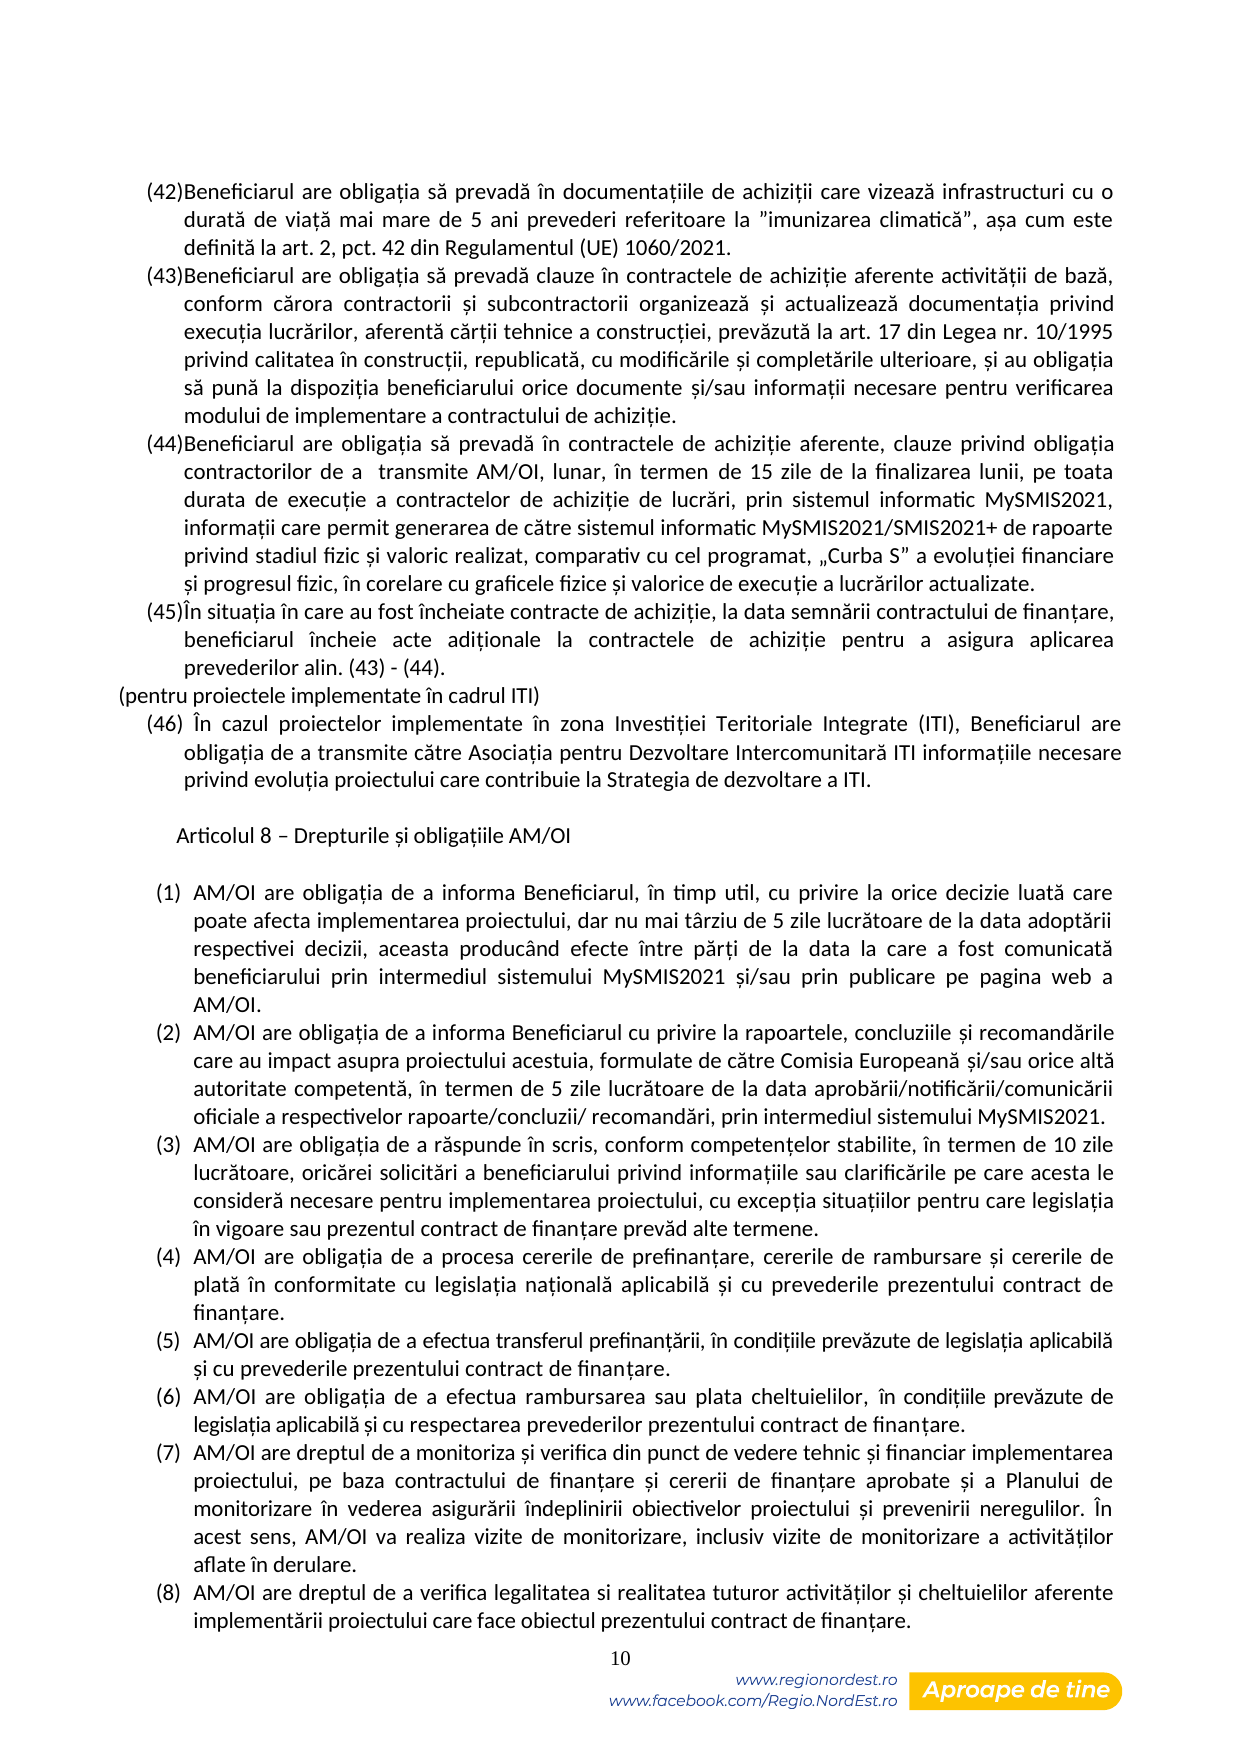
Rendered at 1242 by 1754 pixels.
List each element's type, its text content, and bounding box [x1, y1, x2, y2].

list AM/OI are obligația de a răspunde în scris, conform competențelor stabilite, în termen de 10 zile lucrătoare, oricărei solicitări a beneficiarului privind informațiile sau clarificările pe care acesta le consideră necesare pentru implementarea proiectului, cu excepția situațiilor pentru care legislația în vigoare sau prezentul contract de finanțare prevăd alte termene. [156, 1130, 1115, 1242]
list În situația în care au fost încheiate contracte de achiziție, la data semnării contractului de finanțare, beneficiarul încheie acte adiționale la contractele de achiziție pentru a asigura aplicarea prevederilor alin. (43) - (44). [146, 597, 1115, 682]
list AM/OI are obligația de a informa Beneficiarul, în timp util, cu privire la orice decizie luată care poate afecta implementarea proiectului, dar nu mai târziu de 5 zile lucrătoare de la data adoptării respectivei decizii, aceasta producând efecte între părți de la data la care a fost comunicată beneficiarului prin intermediul sistemului MySMIS2021 și/sau prin publicare pe pagina web a AM/OI. [156, 878, 1115, 1018]
list Beneficiarul are obligația să prevadă clauze în contractele de achiziție aferente activității de bază, conform cărora contractorii şi subcontractorii organizează şi actualizează documentația privind execuția lucrărilor, aferentă cărții tehnice a construcției, prevăzută la art. 17 din Legea nr. 10/1995 privind calitatea în construcții, republicată, cu modificările şi completările ulterioare, şi au obligația să pună la dispoziția beneficiarului orice documente şi/sau informații necesare pentru verificarea modului de implementare a contractului de achiziție. [146, 261, 1114, 429]
list AM/OI are dreptul de a verifica legalitatea si realitatea tuturor activităților și cheltuielilor aferente implementării proiectului care face obiectul prezentului contract de finanțare. [156, 1578, 1114, 1634]
text Articolul 8 – Drepturile și obligațiile AM/OI [118, 822, 1122, 850]
list AM/OI are obligația de a procesa cererile de prefinanțare, cererile de rambursare și cererile de plată în conformitate cu legislația națională aplicabilă și cu prevederile prezentului contract de finanțare. [156, 1242, 1115, 1326]
list AM/OI are obligația de a informa Beneficiarul cu privire la rapoartele, concluziile şi recomandările care au impact asupra proiectului acestuia, formulate de către Comisia Europeană şi/sau orice altă autoritate competentă, în termen de 5 zile lucrătoare de la data aprobării/notificării/comunicării oficiale a respectivelor rapoarte/concluzii/ recomandări, prin intermediul sistemului MySMIS2021. [156, 1018, 1115, 1130]
list AM/OI are obligația de a efectua transferul prefinanțării, în condițiile prevăzute de legislația aplicabilă și cu prevederile prezentului contract de finanțare. [156, 1326, 1114, 1382]
list Beneficiarul are obligația să prevadă în documentațiile de achiziții care vizează infrastructuri cu o durată de viață mai mare de 5 ani prevederi referitoare la ”imunizarea climatică”, așa cum este definită la art. 2, pct. 42 din Regulamentul (UE) 1060/2021. [146, 177, 1114, 261]
text (pentru proiectele implementate în cadrul ITI) [118, 682, 1115, 709]
list Beneficiarul are obligația să prevadă în contractele de achiziție aferente, clauze privind obligația contractorilor de a transmite AM/OI, lunar, în termen de 15 zile de la finalizarea lunii, pe toata durata de execuție a contractelor de achiziție de lucrări, prin sistemul informatic MySMIS2021, informații care permit generarea de către sistemul informatic MySMIS2021/SMIS2021+ de rapoarte privind stadiul fizic și valoric realizat, comparativ cu cel programat, „Curba S” a evoluției financiare și progresul fizic, în corelare cu graficele fizice și valorice de execuție a lucrărilor actualizate. [146, 429, 1115, 597]
list AM/OI are obligația de a efectua rambursarea sau plata cheltuielilor, în condițiile prevăzute de legislația aplicabilă și cu respectarea prevederilor prezentului contract de finanțare. [156, 1382, 1114, 1438]
list AM/OI are dreptul de a monitoriza și verifica din punct de vedere tehnic şi financiar implementarea proiectului, pe baza contractului de finanțare și cererii de finanțare aprobate și a Planului de monitorizare în vederea asigurării îndeplinirii obiectivelor proiectului și prevenirii neregulilor. În acest sens, AM/OI va realiza vizite de monitorizare, inclusiv vizite de monitorizare a activităților aflate în derulare. [156, 1438, 1114, 1578]
list În cazul proiectelor implementate în zona Investiției Teritoriale Integrate (ITI), Beneficiarul are obligația de a transmite către Asociația pentru Dezvoltare Intercomunitară ITI informațiile necesare privind evoluția proiectului care contribuie la Strategia de dezvoltare a ITI. [146, 709, 1122, 794]
